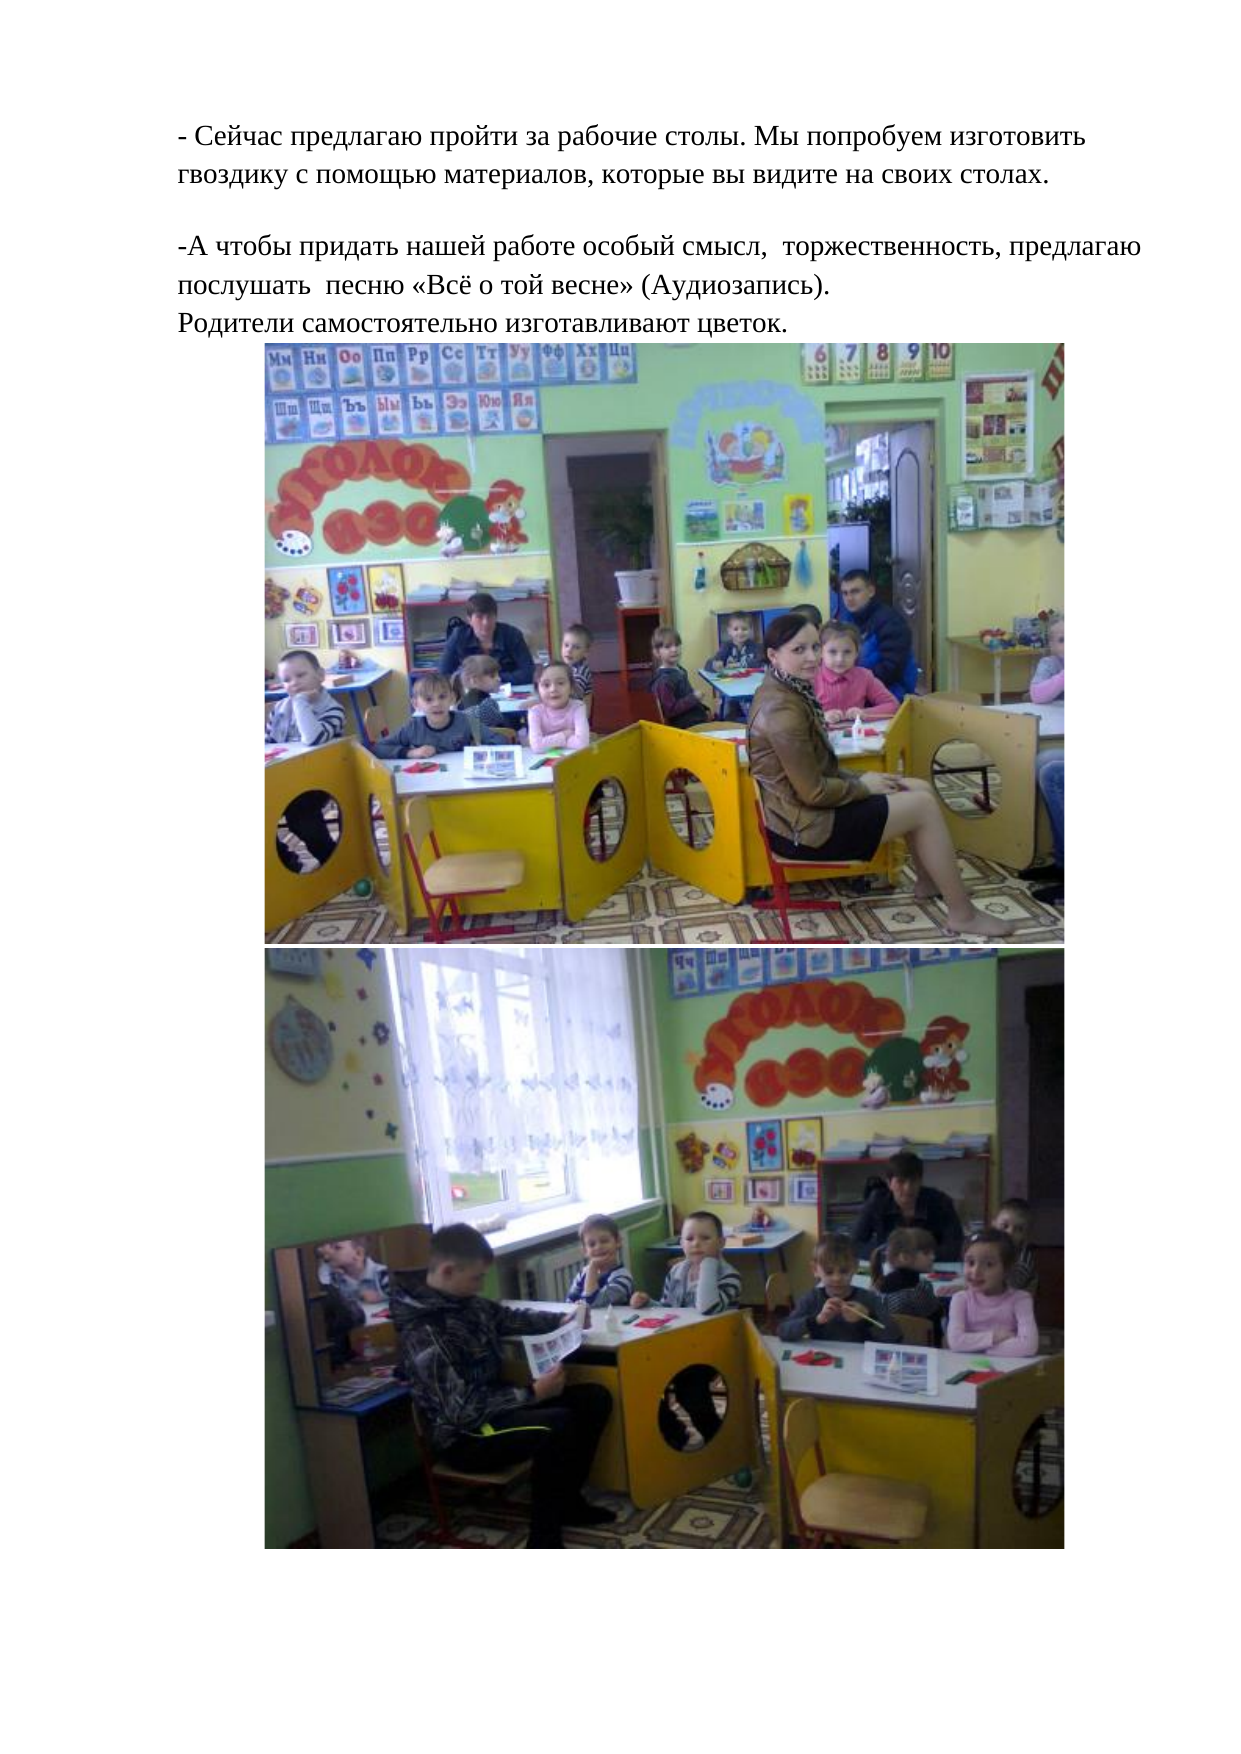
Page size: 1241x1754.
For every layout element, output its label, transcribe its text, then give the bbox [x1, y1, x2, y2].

picture [264, 343, 1065, 944]
text Родители самостоятельно изготавливают цветок. [177, 305, 1152, 339]
text -А чтобы придать нашей работе особый смысл, торжественность, предлагаю послушать песню «Всё о той весне» (Аудиозапись). [177, 228, 1152, 300]
picture [264, 948, 1065, 1549]
text - Сейчас предлагаю пройти за рабочие столы. Мы попробуем изготовить гвоздику с помощью материалов, которые вы видите на своих столах. [177, 118, 1152, 190]
